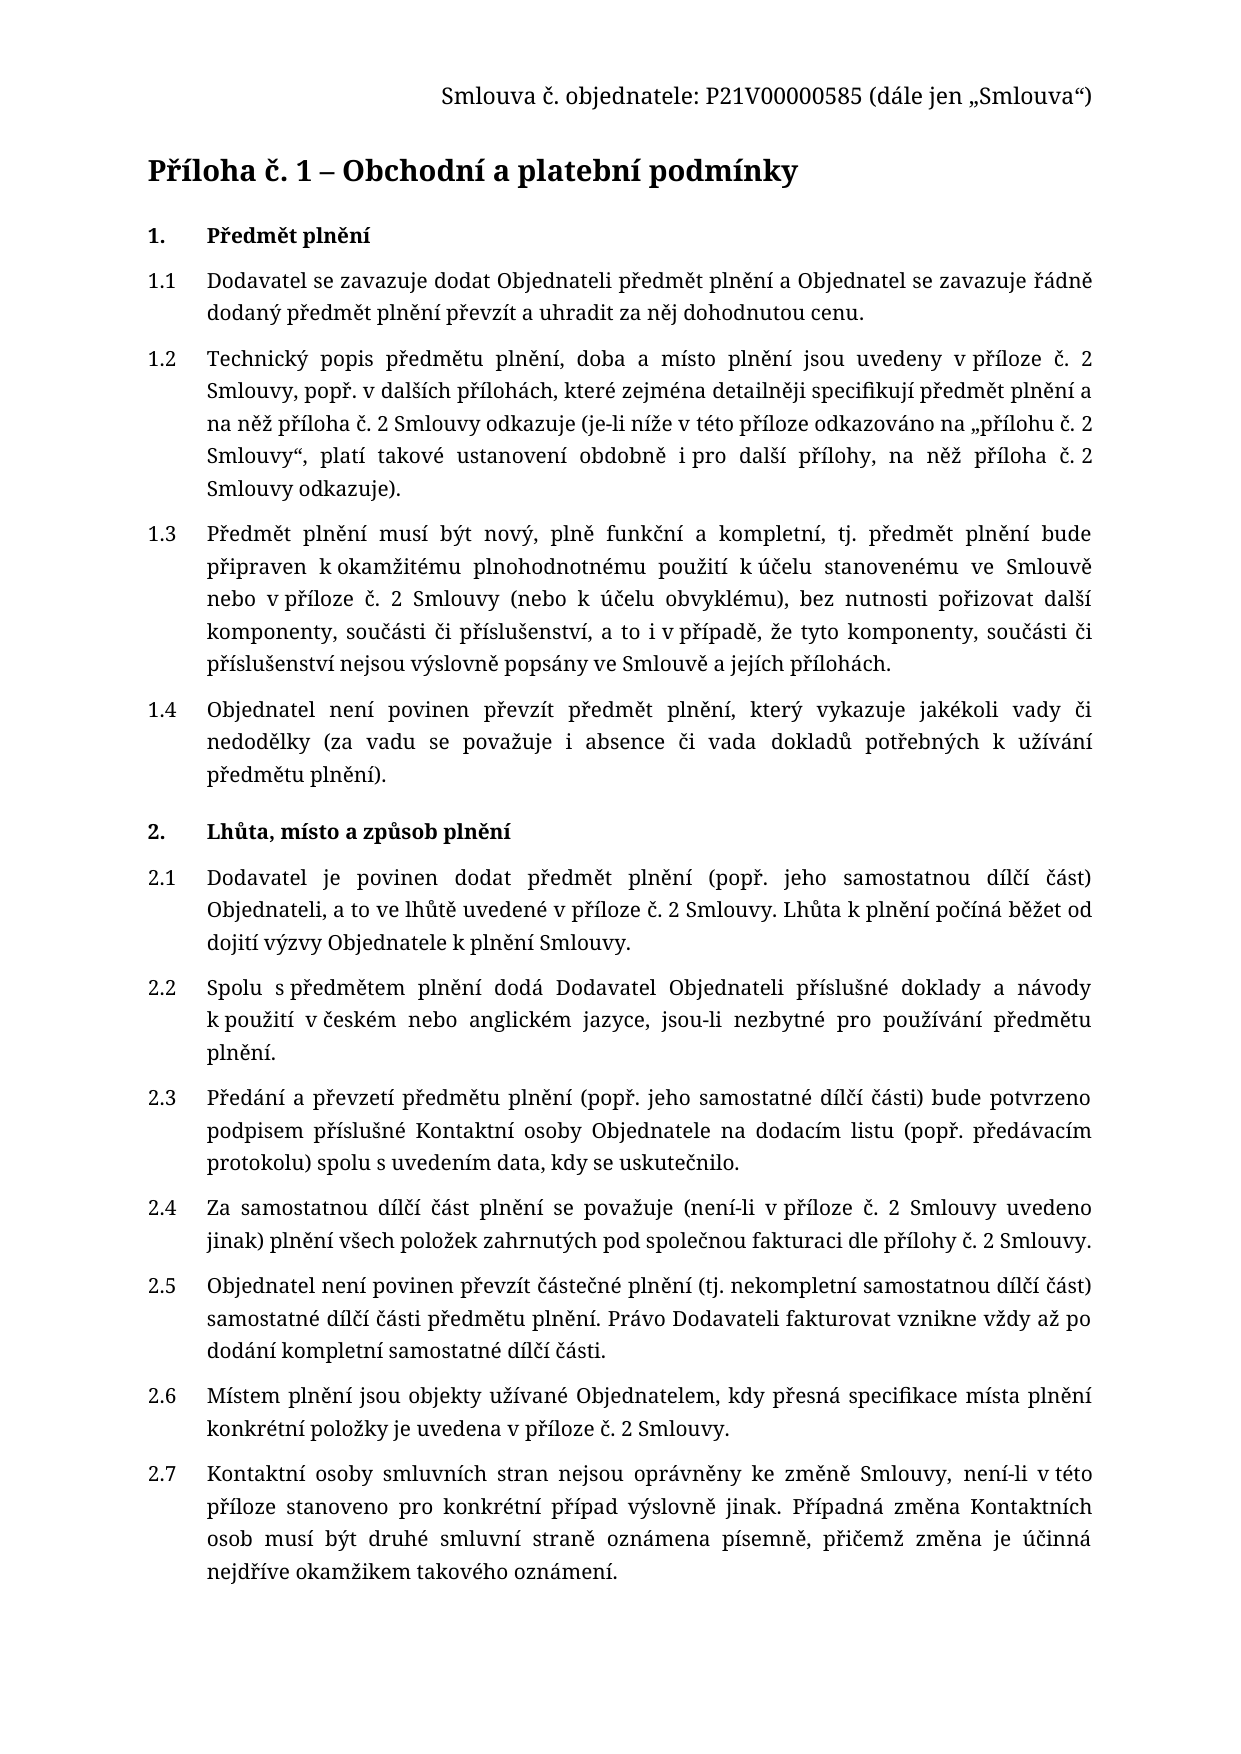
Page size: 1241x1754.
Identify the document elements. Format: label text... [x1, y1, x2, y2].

list Objednatel není povinen převzít předmět plnění, který vykazuje jakékoli vady či nedodělky (za vadu se považuje i absence či vada dokladů potřebných k užívání předmětu plnění). [148, 695, 1093, 788]
list Předmět plnění [148, 221, 1093, 249]
list Spolu s předmětem plnění dodá Dodavatel Objednateli příslušné doklady a návody k použití v českém nebo anglickém jazyce, jsou-li nezbytné pro používání předmětu plnění. [148, 973, 1093, 1067]
text Příloha č. 1 – Obchodní a platební podmínky [148, 150, 1093, 190]
list Dodavatel je povinen dodat předmět plnění (popř. jeho samostatnou dílčí část) Objednateli, a to ve lhůtě uvedené v příloze č. 2 Smlouvy. Lhůta k plnění počíná běžet od dojití výzvy Objednatele k plnění Smlouvy. [148, 863, 1093, 956]
list Lhůta, místo a způsob plnění [148, 817, 1093, 846]
list Technický popis předmětu plnění, doba a místo plnění jsou uvedeny v příloze č. 2 Smlouvy, popř. v dalších přílohách, které zejména detailněji specifikují předmět plnění a na něž příloha č. 2 Smlouvy odkazuje (je-li níže v této příloze odkazováno na „přílohu č. 2 Smlouvy“, platí takové ustanovení obdobně i pro další přílohy, na něž příloha č. 2 Smlouvy odkazuje). [148, 344, 1093, 502]
list Místem plnění jsou objekty užívané Objednatelem, kdy přesná specifikace místa plnění konkrétní položky je uvedena v příloze č. 2 Smlouvy. [148, 1382, 1093, 1443]
list Kontaktní osoby smluvních stran nejsou oprávněny ke změně Smlouvy, není-li v této příloze stanoveno pro konkrétní případ výslovně jinak. Případná změna Kontaktních osob musí být druhé smluvní straně oznámena písemně, přičemž změna je účinná nejdříve okamžikem takového oznámení. [148, 1459, 1093, 1586]
list Objednatel není povinen převzít částečné plnění (tj. nekompletní samostatnou dílčí část) samostatné dílčí části předmětu plnění. Právo Dodavateli fakturovat vznikne vždy až po dodání kompletní samostatné dílčí části. [148, 1271, 1093, 1365]
list Předání a převzetí předmětu plnění (popř. jeho samostatné dílčí části) bude potvrzeno podpisem příslušné Kontaktní osoby Objednatele na dodacím listu (popř. předávacím protokolu) spolu s uvedením data, kdy se uskutečnilo. [148, 1083, 1093, 1177]
list Dodavatel se zavazuje dodat Objednateli předmět plnění a Objednatel se zavazuje řádně dodaný předmět plnění převzít a uhradit za něj dohodnutou cenu. [148, 266, 1093, 327]
list Za samostatnou dílčí část plnění se považuje (není-li v příloze č. 2 Smlouvy uvedeno jinak) plnění všech položek zahrnutých pod společnou fakturaci dle přílohy č. 2 Smlouvy. [148, 1193, 1093, 1254]
list Předmět plnění musí být nový, plně funkční a kompletní, tj. předmět plnění bude připraven k okamžitému plnohodnotnému použití k účelu stanovenému ve Smlouvě nebo v příloze č. 2 Smlouvy (nebo k účelu obvyklému), bez nutnosti pořizovat další komponenty, součásti či příslušenství, a to i v případě, že tyto komponenty, součásti či příslušenství nejsou výslovně popsány ve Smlouvě a jejích přílohách. [148, 519, 1093, 678]
